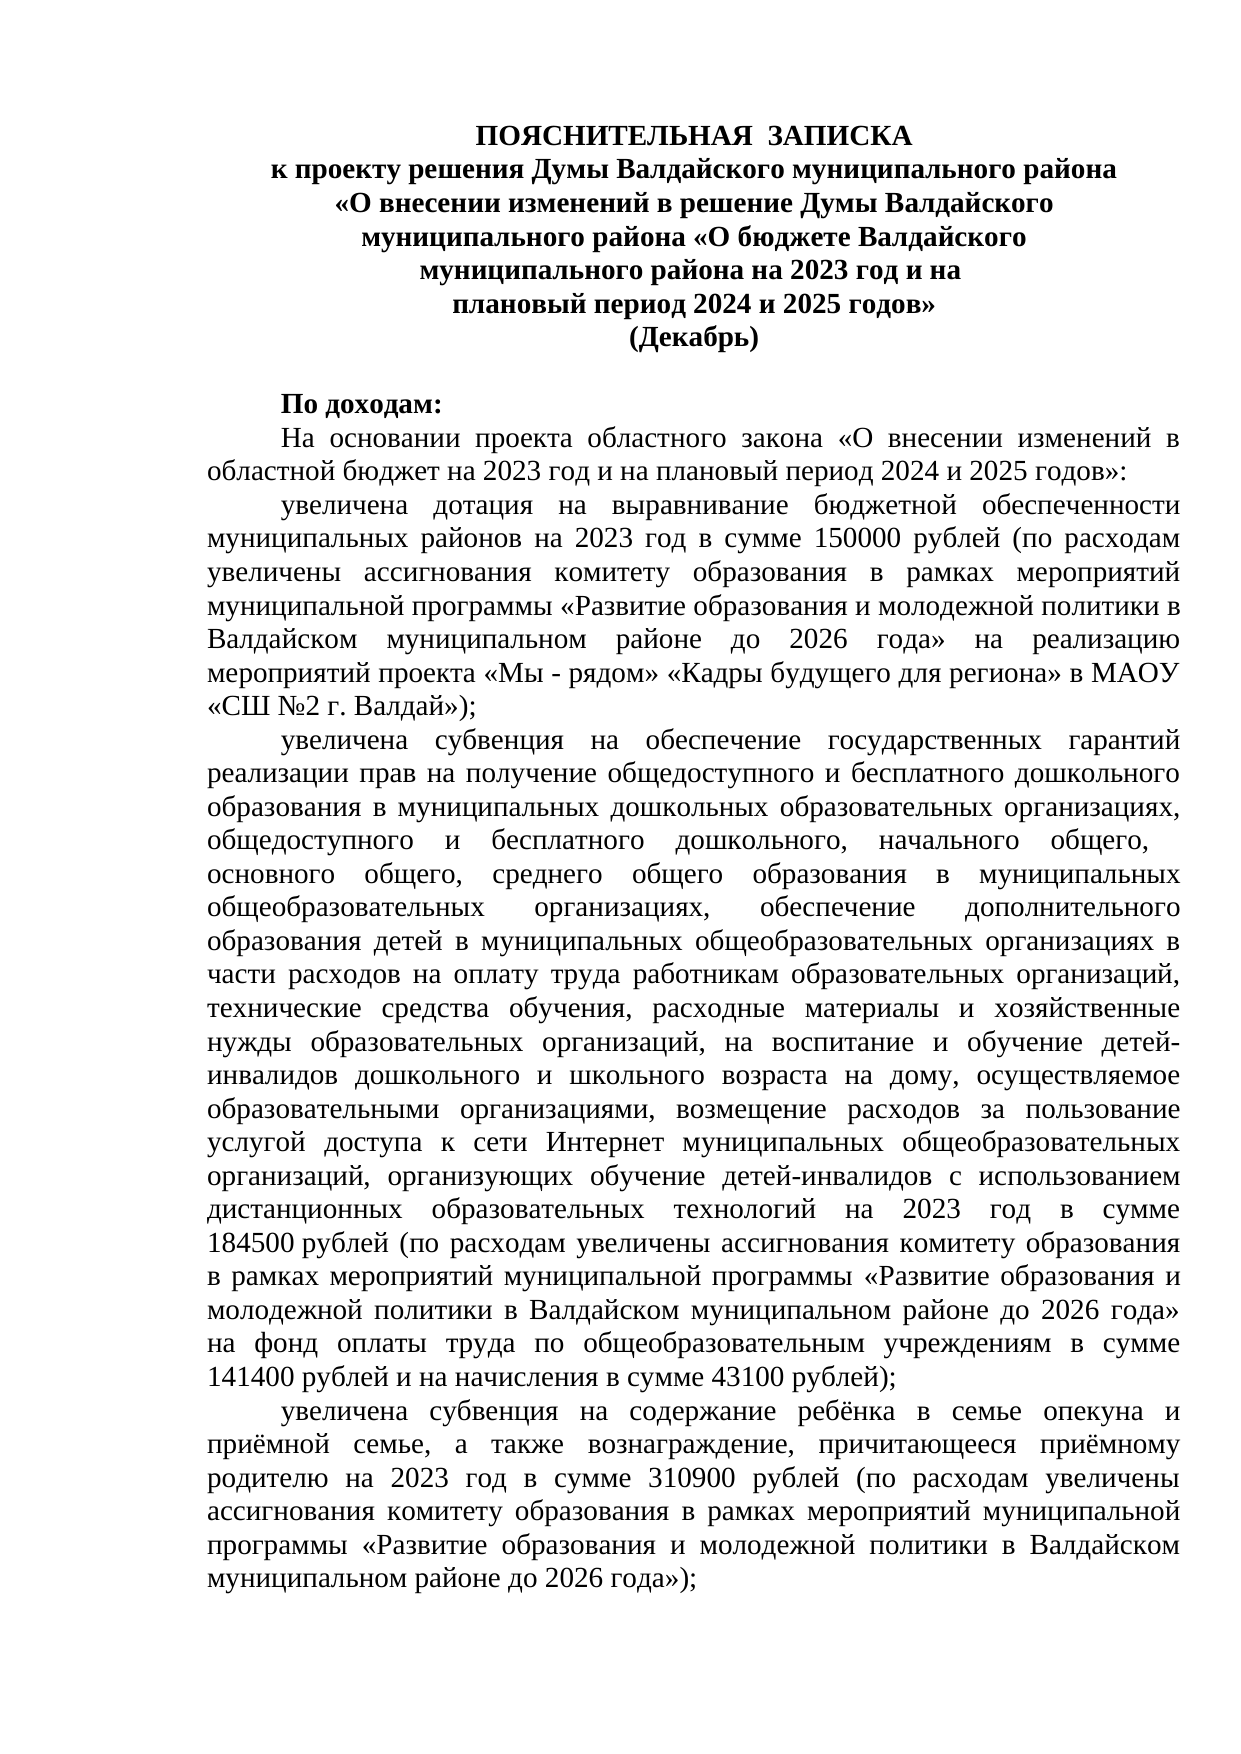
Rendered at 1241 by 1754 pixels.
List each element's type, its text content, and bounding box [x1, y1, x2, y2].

text к проекту решения Думы Валдайского муниципального района «О внесении изменений в решение Думы Валдайского муниципального района «О бюджете Валдайского муниципального района на 2023 год и на плановый период 2024 и 2025 годов» [207, 152, 1181, 319]
text увеличена субвенция на обеспечение государственных гарантий реализации прав на получение общедоступного и бесплатного дошкольного образования в муниципальных дошкольных образовательных организациях, общедоступного и бесплатного дошкольного, начального общего, основного общего, среднего общего образования в муниципальных общеобразовательных организациях, обеспечение дополнительного образования детей в муниципальных общеобразовательных организациях в части расходов на оплату труда работникам образовательных организаций, технические средства обучения, расходные материалы и хозяйственные нужды образовательных организаций, на воспитание и обучение детей-инвалидов дошкольного и школьного возраста на дому, осуществляемое образовательными организациями, возмещение расходов за пользование услугой доступа к сети Интернет муниципальных общеобразовательных организаций, организующих обучение детей-инвалидов с использованием дистанционных образовательных технологий на 2023 год в сумме 184500 рублей (по расходам увеличены ассигнования комитету образования в рамках мероприятий муниципальной программы «Развитие образования и молодежной политики в Валдайском муниципальном районе до 2026 года» на фонд оплаты труда по общеобразовательным учреждениям в сумме 141400 рублей и на начисления в сумме 43100 рублей); [207, 722, 1181, 1393]
text На основании проекта областного закона «О внесении изменений в областной бюджет на 2023 год и на плановый период 2024 и 2025 годов»: [207, 420, 1181, 487]
text (Декабрь) [207, 319, 1181, 353]
text ПОЯСНИТЕЛЬНАЯ ЗАПИСКА [207, 118, 1181, 152]
text По доходам: [207, 386, 1181, 420]
text увеличена субвенция на содержание ребёнка в семье опекуна и приёмной семье, а также вознаграждение, причитающееся приёмному родителю на 2023 год в сумме 310900 рублей (по расходам увеличены ассигнования комитету образования в рамках мероприятий муниципальной программы «Развитие образования и молодежной политики в Валдайском муниципальном районе до 2026 года»); [207, 1393, 1181, 1594]
text увеличена дотация на выравнивание бюджетной обеспеченности муниципальных районов на 2023 год в сумме 150000 рублей (по расходам увеличены ассигнования комитету образования в рамках мероприятий муниципальной программы «Развитие образования и молодежной политики в Валдайском муниципальном районе до 2026 года» на реализацию мероприятий проекта «Мы - рядом» «Кадры будущего для региона» в МАОУ «СШ №2 г. Валдай»); [207, 487, 1181, 722]
